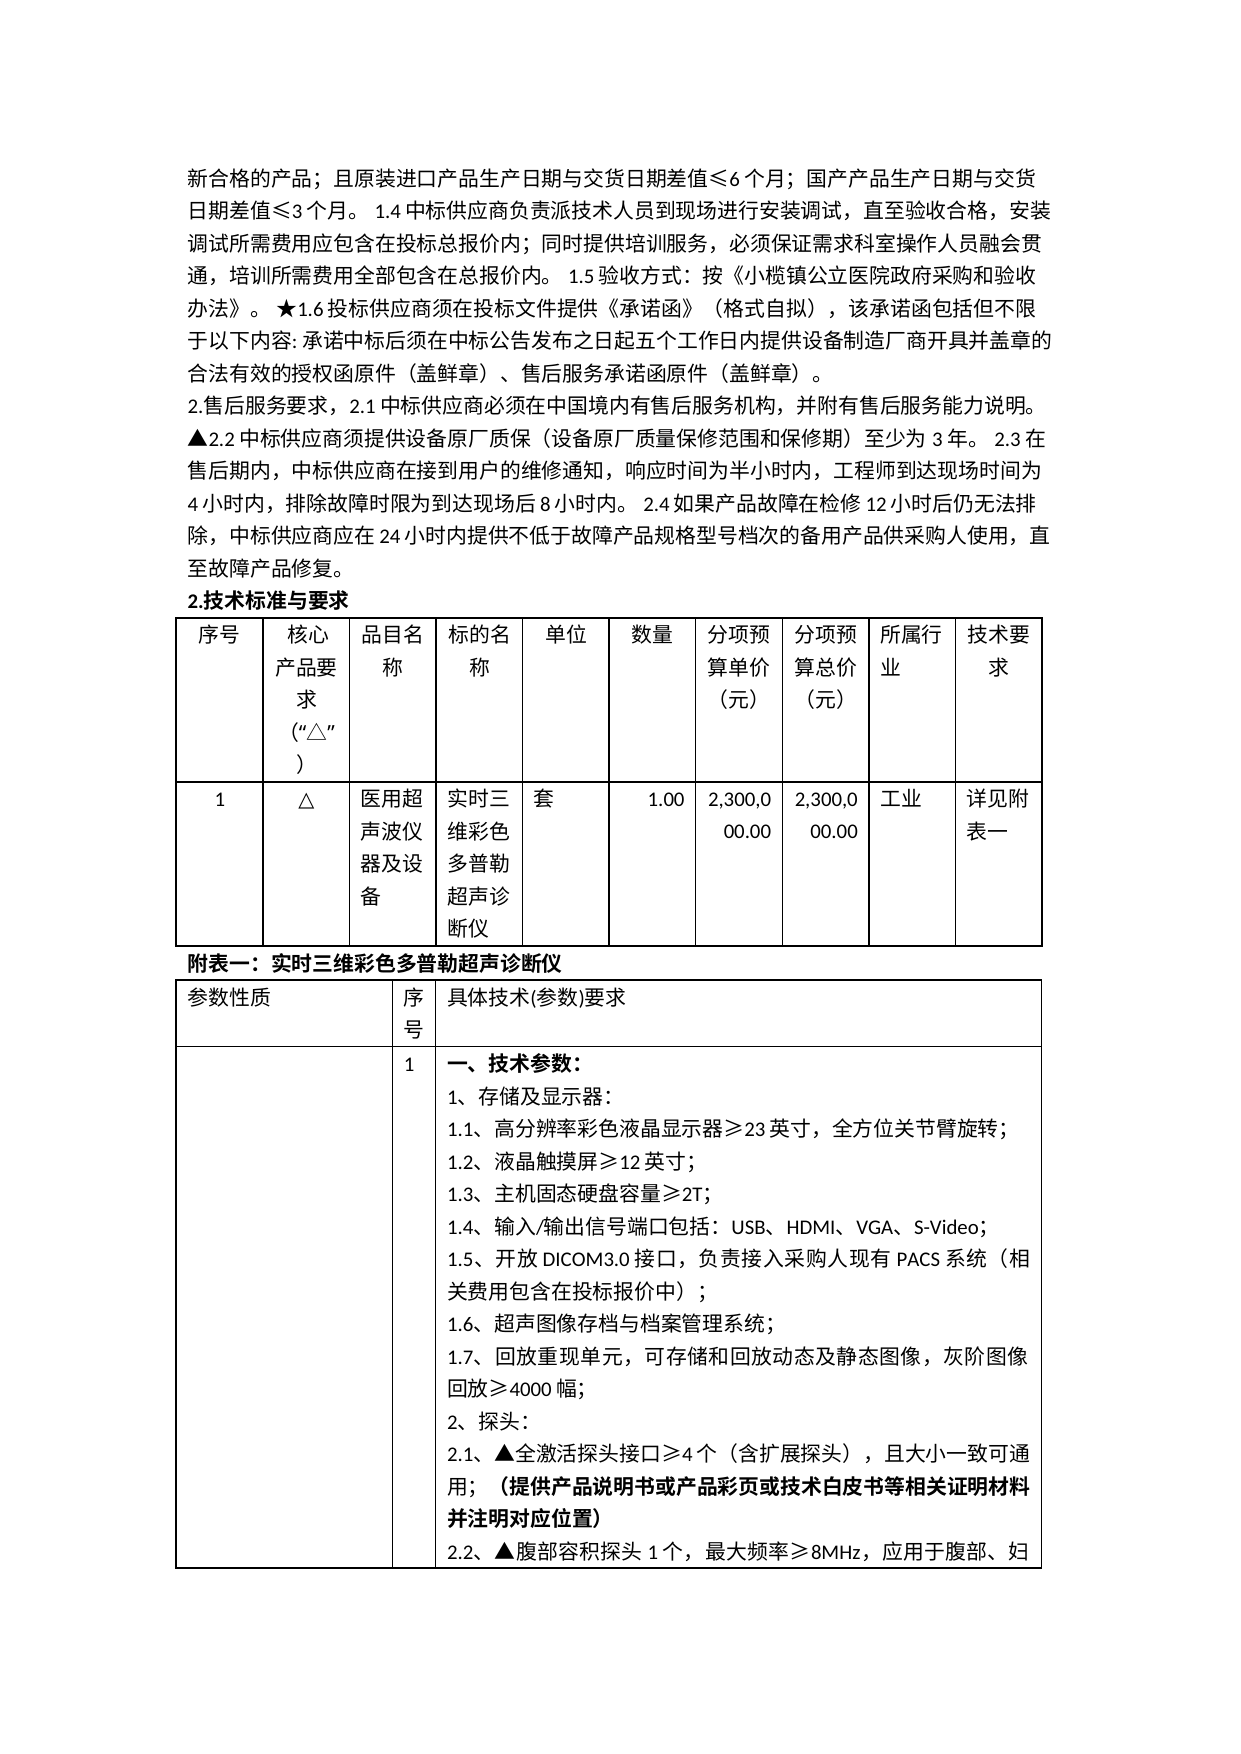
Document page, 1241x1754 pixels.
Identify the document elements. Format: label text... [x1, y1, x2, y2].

table_header 参数性质 [177, 981, 392, 1046]
table_cell 实时三维彩色多普勒超声诊断仪 [437, 783, 522, 945]
table_header 序号 [393, 981, 435, 1046]
table_header 序号 [177, 619, 262, 781]
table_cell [436, 1047, 1041, 1567]
table_cell [177, 1047, 392, 1567]
table_cell 套 [523, 783, 608, 945]
table_cell 医用超声波仪器及设备 [350, 783, 435, 945]
table_cell △ [264, 783, 349, 945]
table_header 具体技术(参数)要求 [436, 981, 1041, 1046]
table_cell 2,300,000.00 [783, 783, 868, 945]
table_header 单位 [523, 619, 608, 781]
table_cell 详见附表一 [956, 783, 1041, 945]
table_header 技术要求 [956, 619, 1041, 781]
table_cell 2,300,000.00 [696, 783, 782, 945]
table_cell 工业 [870, 783, 955, 945]
table_header 标的名称 [437, 619, 522, 781]
table_header 分项预算单价（元） [696, 619, 782, 781]
table_header 品目名称 [350, 619, 435, 781]
table_header 数量 [610, 619, 695, 781]
text 2.技术标准与要求 [187, 584, 1053, 617]
text 附表一：实时三维彩色多普勒超声诊断仪 [187, 947, 1053, 979]
table_cell 1.00 [610, 783, 695, 945]
table_cell 1 [177, 783, 262, 945]
table_header 所属行业 [870, 619, 955, 781]
table_header 核心产品要求（“△”） [264, 619, 349, 781]
table_cell 1 [393, 1047, 435, 1567]
table_header 分项预算总价（元） [783, 619, 868, 781]
